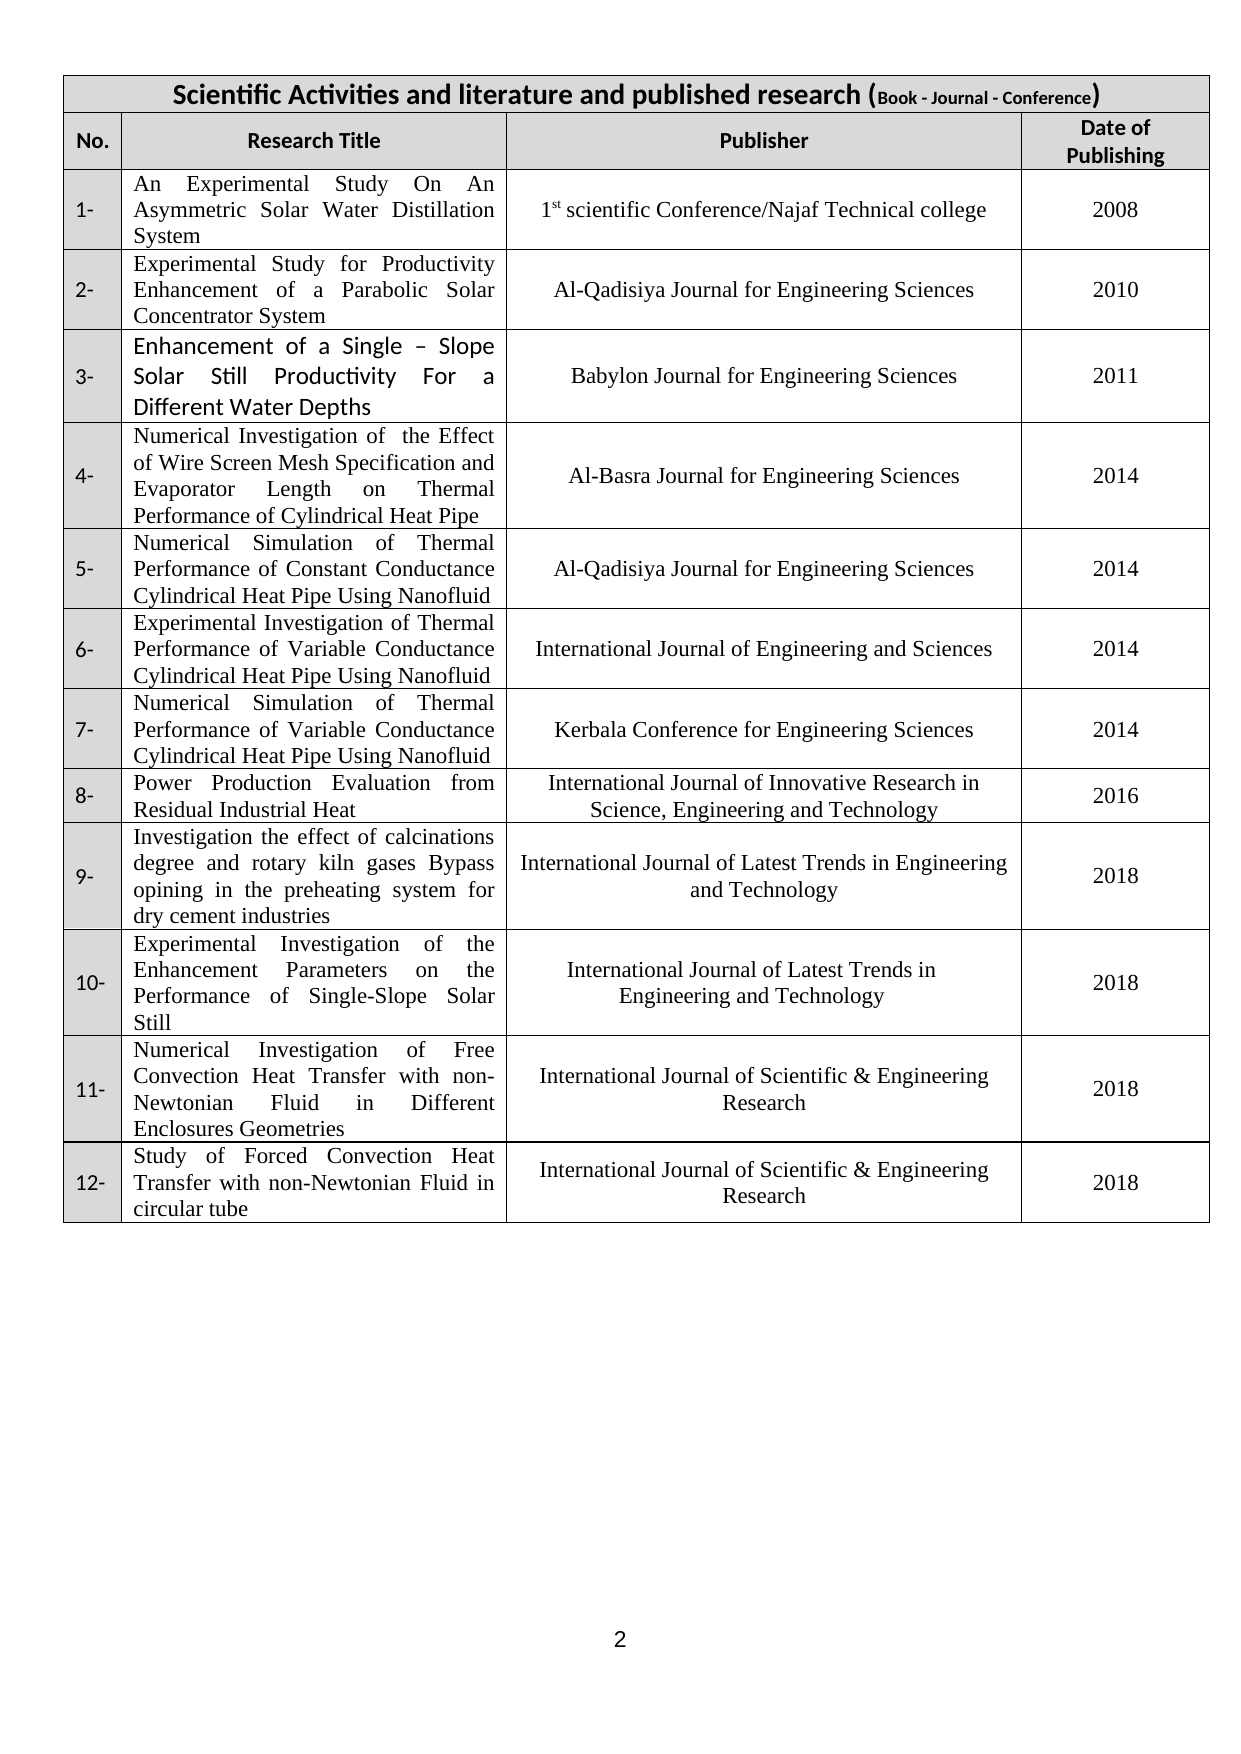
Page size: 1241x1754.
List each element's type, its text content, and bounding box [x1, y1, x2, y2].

table_cell International Journal of Scientific & Engineering Research [507, 1036, 1021, 1141]
table_cell 5- [64, 529, 121, 608]
table_cell 1st scientific Conference/Najaf Technical college [507, 170, 1021, 249]
table_cell 2- [64, 250, 121, 329]
table_cell 2011 [1022, 330, 1209, 422]
table_cell 10- [64, 930, 121, 1035]
table_cell 2014 [1022, 423, 1209, 528]
table_cell Kerbala Conference for Engineering Sciences [507, 689, 1021, 768]
table_cell 4- [64, 423, 121, 528]
table_cell 9- [64, 823, 121, 928]
table_cell 2010 [1022, 250, 1209, 329]
table_cell Experimental Investigation of Thermal Performance of Variable Conductance Cylindrical Heat Pipe Using Nanofluid [122, 609, 506, 688]
table_cell International Journal of Latest Trends in Engineering and Technology [507, 930, 1021, 1035]
table_cell Numerical Investigation of the Effect of Wire Screen Mesh Specification and Evaporator Length on Thermal Performance of Cylindrical Heat Pipe [122, 423, 506, 528]
table_cell Investigation the effect of calcinations degree and rotary kiln gases Bypass opining in the preheating system for dry cement industries [122, 823, 506, 928]
table_cell Numerical Simulation of Thermal Performance of Variable Conductance Cylindrical Heat Pipe Using Nanofluid [122, 689, 506, 768]
table_cell Experimental Study for Productivity Enhancement of a Parabolic Solar Concentrator System [122, 250, 506, 329]
table_cell Al-Basra Journal for Engineering Sciences [507, 423, 1021, 528]
table_cell International Journal of Latest Trends in Engineering and Technology [507, 823, 1021, 928]
table_cell 2018 [1022, 823, 1209, 928]
table_cell 12- [64, 1143, 121, 1222]
table_cell 2014 [1022, 529, 1209, 608]
table_cell International Journal of Innovative Research in Science, Engineering and Technology [507, 769, 1021, 822]
table_cell Al-Qadisiya Journal for Engineering Sciences [507, 529, 1021, 608]
table_cell 7- [64, 689, 121, 768]
table_cell No. [64, 113, 121, 169]
table_cell Numerical Investigation of Free Convection Heat Transfer with non-Newtonian Fluid in Different Enclosures Geometries [122, 1036, 506, 1141]
table_cell 2018 [1022, 1143, 1209, 1222]
table_cell Al-Qadisiya Journal for Engineering Sciences [507, 250, 1021, 329]
table_cell 2018 [1022, 930, 1209, 1035]
table_cell 2016 [1022, 769, 1209, 822]
table_cell International Journal of Engineering and Sciences [507, 609, 1021, 688]
table_cell 1- [64, 170, 121, 249]
table_cell 8- [64, 769, 121, 822]
table_cell Babylon Journal for Engineering Sciences [507, 330, 1021, 422]
table_cell 11- [64, 1036, 121, 1141]
table_cell 2014 [1022, 609, 1209, 688]
table_cell Enhancement of a Single – Slope Solar Still Productivity For a Different Water Depths [122, 330, 506, 422]
table_cell Research Title [122, 113, 506, 169]
table_cell An Experimental Study On An Asymmetric Solar Water Distillation System [122, 170, 506, 249]
table_cell International Journal of Scientific & Engineering Research [507, 1143, 1021, 1222]
table_cell 6- [64, 609, 121, 688]
table_cell Experimental Investigation of the Enhancement Parameters on the Performance of Single-Slope Solar Still [122, 930, 506, 1035]
table_header Scientific Activities and literature and published research (Book - Journal - Conference) [64, 76, 1209, 112]
table_cell 2014 [1022, 689, 1209, 768]
table_cell 2008 [1022, 170, 1209, 249]
table_cell Numerical Simulation of Thermal Performance of Constant Conductance Cylindrical Heat Pipe Using Nanofluid [122, 529, 506, 608]
table_cell 3- [64, 330, 121, 422]
table_cell 2018 [1022, 1036, 1209, 1141]
table_cell Study of Forced Convection Heat Transfer with non-Newtonian Fluid in circular tube [122, 1143, 506, 1222]
table_cell Date of Publishing [1022, 113, 1209, 169]
table_cell Power Production Evaluation from Residual Industrial Heat [122, 769, 506, 822]
table_cell Publisher [507, 113, 1021, 169]
